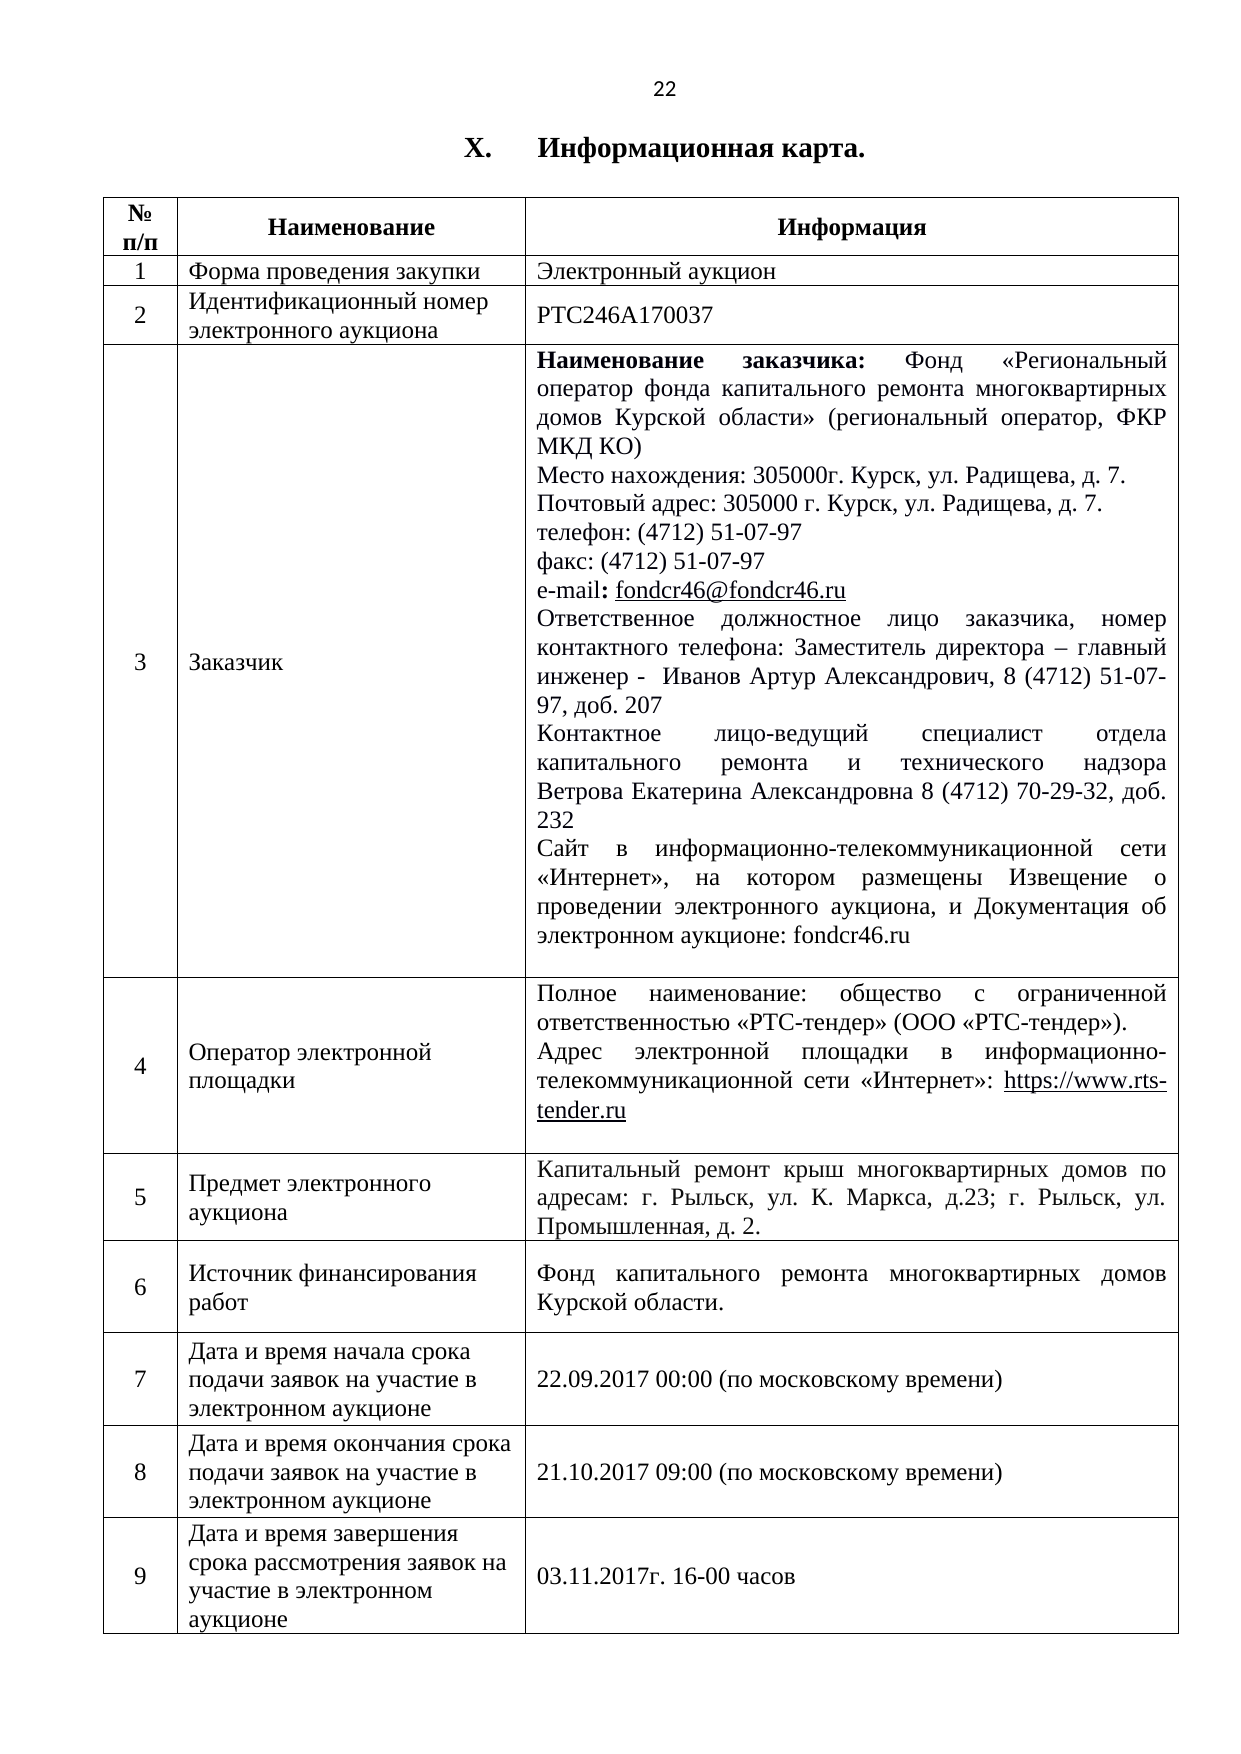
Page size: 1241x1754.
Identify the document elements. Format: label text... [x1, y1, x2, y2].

table_header № п/п [104, 198, 177, 255]
table_cell Источник финансирования работ [178, 1241, 525, 1332]
table_cell 5 [104, 1154, 177, 1240]
table_cell Полное наименование: общество с ограниченной ответственностью «РТС-тендер» (ООО «РТС-тендер»). Адрес электронной площадки в информационно-телекоммуникационной сети «Интернет»: https://www.rts-tender.ru [526, 978, 1178, 1153]
table_cell Фонд капитального ремонта многоквартирных домов Курской области. [526, 1241, 1178, 1332]
list Информационная карта. [177, 130, 1152, 163]
table_cell 2 [104, 286, 177, 344]
table_cell Идентификационный номер электронного аукциона [178, 286, 525, 344]
table_cell 21.10.2017 09:00 (по московскому времени) [526, 1426, 1178, 1517]
table_cell Дата и время окончания срока подачи заявок на участие в электронном аукционе [178, 1426, 525, 1517]
table_header Наименование [178, 198, 525, 255]
table_cell Заказчик [178, 345, 525, 977]
table_cell Оператор электронной площадки [178, 978, 525, 1153]
table_cell 4 [104, 978, 177, 1153]
table_cell 6 [104, 1241, 177, 1332]
table_cell Форма проведения закупки [178, 256, 525, 285]
table_cell 9 [104, 1518, 177, 1633]
table_cell 7 [104, 1333, 177, 1424]
table_cell 22.09.2017 00:00 (по московскому времени) [526, 1333, 1178, 1424]
table_cell Наименование заказчика: Фонд «Региональный оператор фонда капитального ремонта многоквартирных домов Курской области» (региональный оператор, ФКР МКД КО) Место нахождения: 305000г. Курск, ул. Радищева, д. 7. Почтовый адрес: 305000 г. Курск, ул. Радищева, д. 7. телефон: (4712) 51-07-97 факс: (4712) 51-07-97 e-mail: fondcr46@fondcr46.ru Ответственное должностное лицо заказчика, номер контактного телефона: Заместитель директора – главный инженер - Иванов Артур Александрович, 8 (4712) 51-07-97, доб. 207 Контактное лицо-ведущий специалист отдела капитального ремонта и технического надзора Ветрова Екатерина Александровна 8 (4712) 70-29-32, доб. 232 Сайт в информационно-телекоммуникационной сети «Интернет», на котором размещены Извещение о проведении электронного аукциона, и Документация об электронном аукционе: fondcr46.ru [526, 345, 1178, 977]
table_cell 03.11.2017г. 16-00 часов [526, 1518, 1178, 1633]
table_cell Дата и время начала срока подачи заявок на участие в электронном аукционе [178, 1333, 525, 1424]
table_cell Предмет электронного аукциона [178, 1154, 525, 1240]
table_cell Электронный аукцион [526, 256, 1178, 285]
table_cell Капитальный ремонт крыш многоквартирных домов по адресам: г. Рыльск, ул. К. Маркса, д.23; г. Рыльск, ул. Промышленная, д. 2. [526, 1154, 1178, 1240]
table_header Информация [526, 198, 1178, 255]
table_cell Дата и время завершения срока рассмотрения заявок на участие в электронном аукционе [178, 1518, 525, 1633]
table_cell РТС246А170037 [526, 286, 1178, 344]
table_cell 8 [104, 1426, 177, 1517]
table_cell 3 [104, 345, 177, 977]
table_cell 1 [104, 256, 177, 285]
